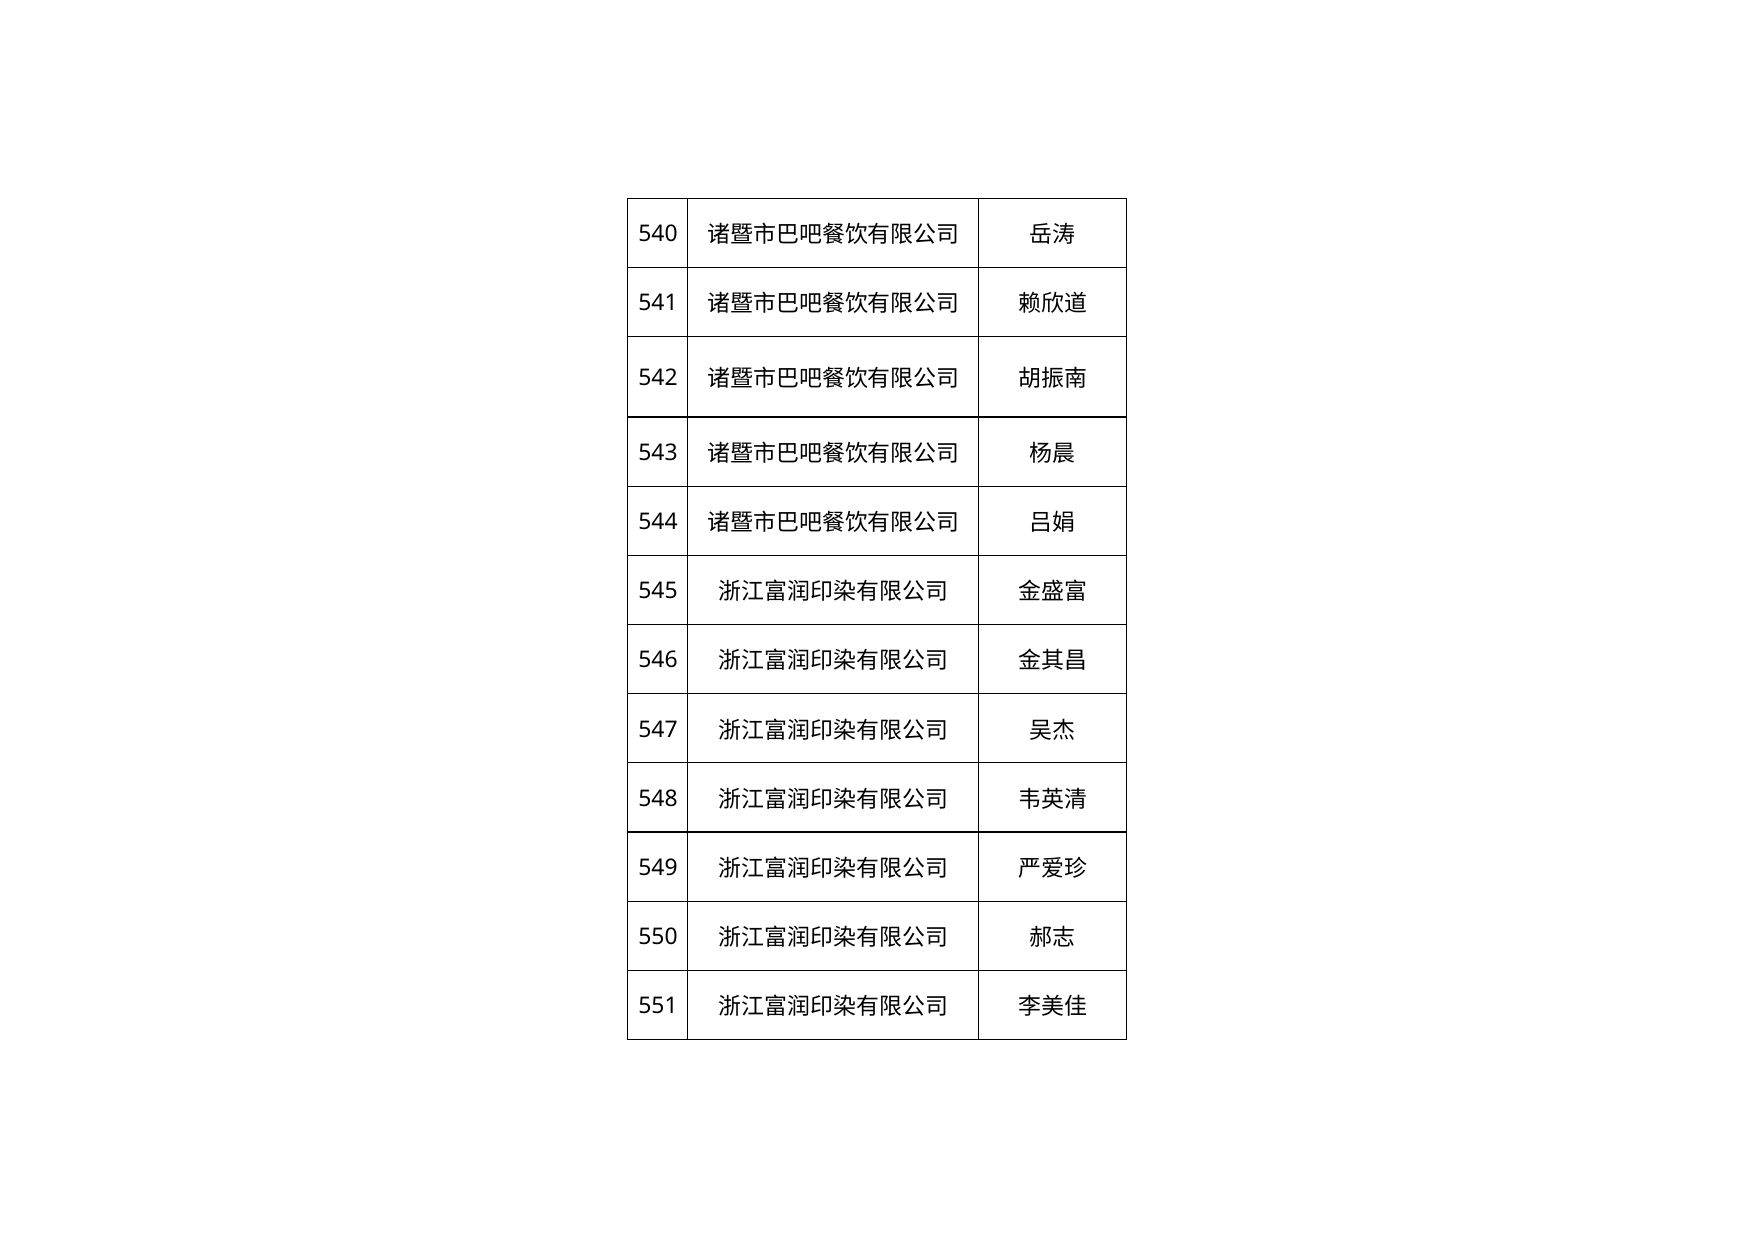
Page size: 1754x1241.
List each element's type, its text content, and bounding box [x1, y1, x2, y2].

table_cell 543 [628, 418, 687, 486]
table_cell 浙江富润印染有限公司 [688, 556, 978, 624]
table_cell 540 [628, 199, 687, 267]
table_cell 浙江富润印染有限公司 [688, 971, 978, 1039]
table_cell 549 [628, 833, 687, 901]
table_cell 金其昌 [979, 625, 1126, 693]
table_cell 551 [628, 971, 687, 1039]
table_cell 吴杰 [979, 694, 1126, 762]
table_cell 546 [628, 625, 687, 693]
table_cell 548 [628, 763, 687, 831]
table_cell 赖欣道 [979, 268, 1126, 336]
table_cell 浙江富润印染有限公司 [688, 694, 978, 762]
table_cell 郝志 [979, 902, 1126, 970]
table_cell 541 [628, 268, 687, 336]
table_cell 547 [628, 694, 687, 762]
table_cell 浙江富润印染有限公司 [688, 625, 978, 693]
table_cell 严爱珍 [979, 833, 1126, 901]
table_cell 542 [628, 337, 687, 416]
table_cell 金盛富 [979, 556, 1126, 624]
table_cell 浙江富润印染有限公司 [688, 833, 978, 901]
table_cell 岳涛 [979, 199, 1126, 267]
table_cell 韦英清 [979, 763, 1126, 831]
table_cell 544 [628, 487, 687, 555]
table_cell 吕娟 [979, 487, 1126, 555]
table_cell 胡振南 [979, 337, 1126, 416]
table_cell 诸暨市巴吧餐饮有限公司 [688, 337, 978, 416]
table_cell 浙江富润印染有限公司 [688, 763, 978, 831]
table_cell 诸暨市巴吧餐饮有限公司 [688, 199, 978, 267]
table_cell 诸暨市巴吧餐饮有限公司 [688, 268, 978, 336]
table_cell 杨晨 [979, 418, 1126, 486]
table_cell 李美佳 [979, 971, 1126, 1039]
table_cell 545 [628, 556, 687, 624]
table_cell 诸暨市巴吧餐饮有限公司 [688, 487, 978, 555]
table_cell 诸暨市巴吧餐饮有限公司 [688, 418, 978, 486]
table_cell 550 [628, 902, 687, 970]
table_cell 浙江富润印染有限公司 [688, 902, 978, 970]
